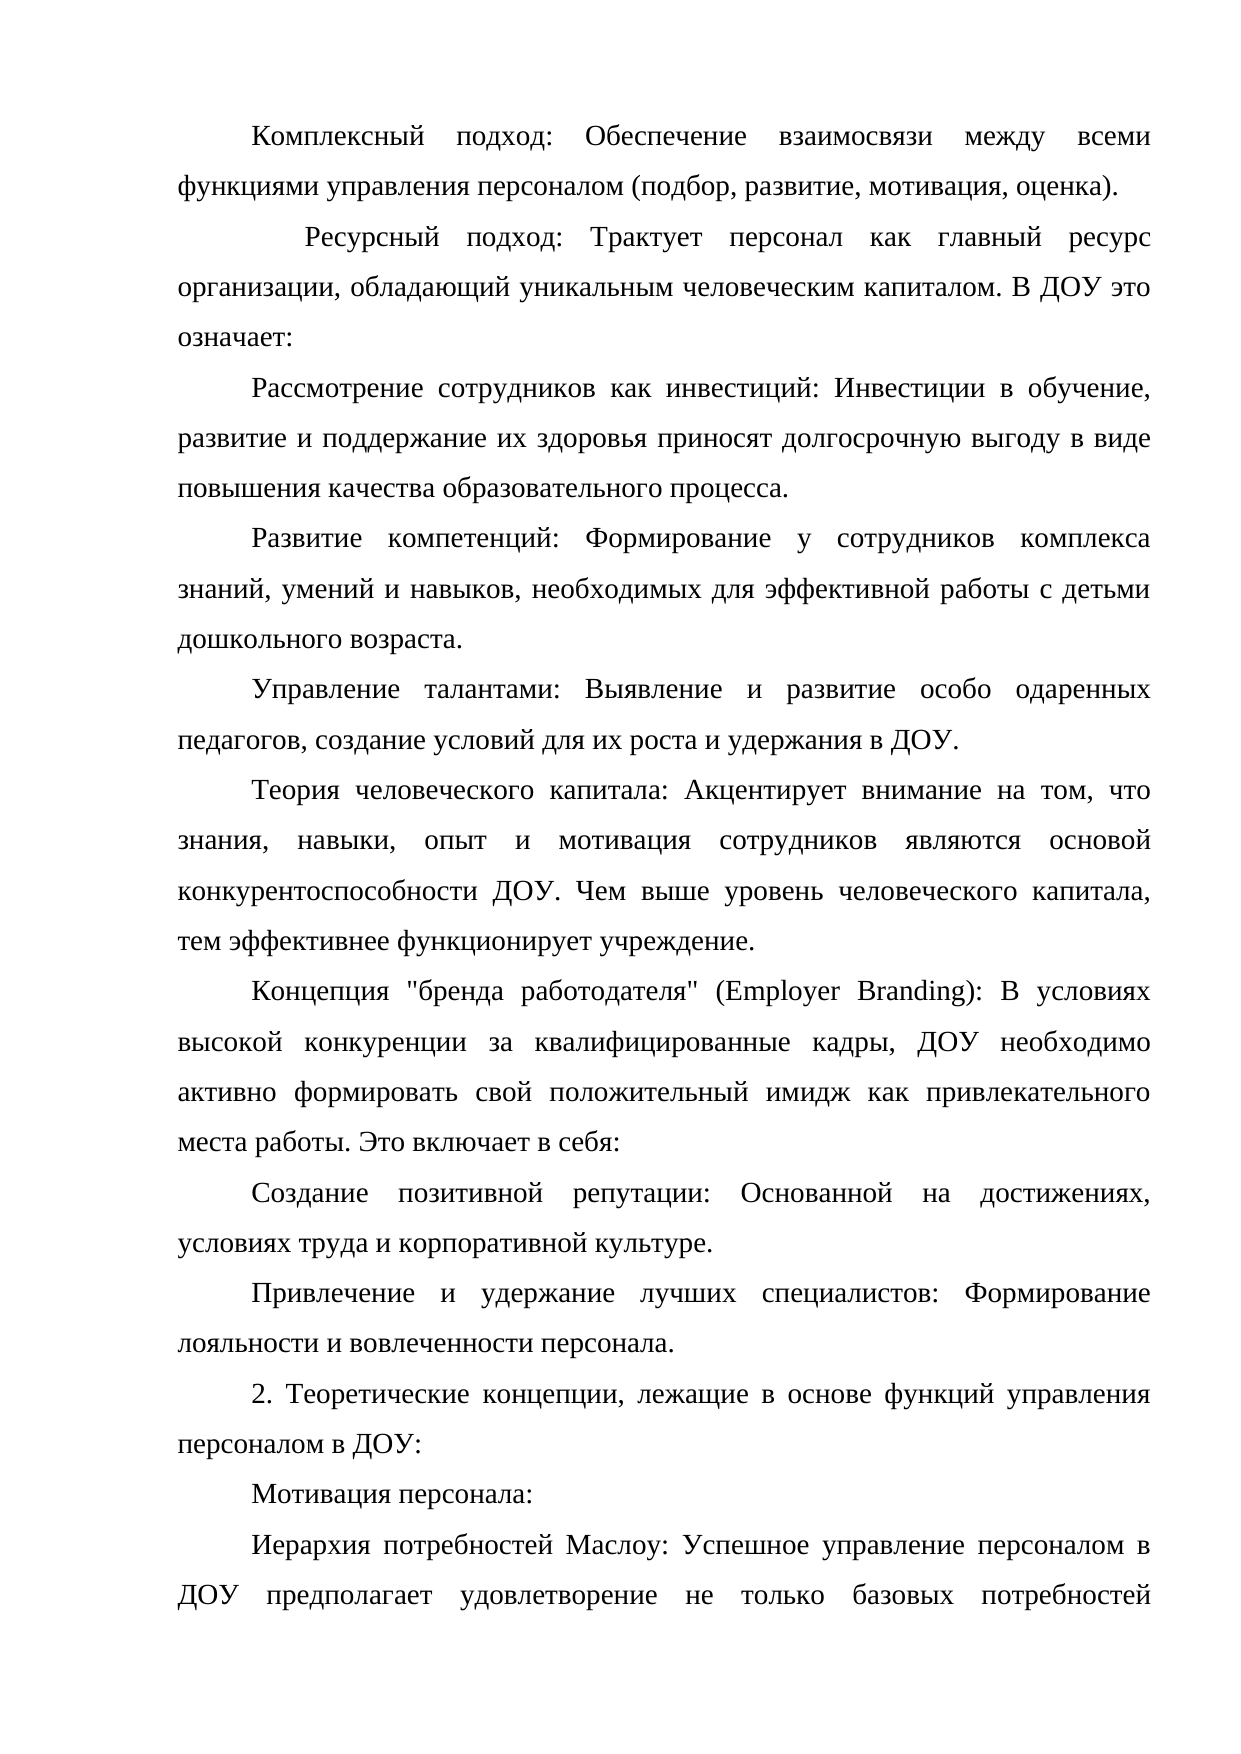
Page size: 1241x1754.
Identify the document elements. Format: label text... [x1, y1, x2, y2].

text Теория человеческого капитала: Акцентирует внимание на том, что знания, навыки, опыт и мотивация сотрудников являются основой конкурентоспособности ДОУ. Чем выше уровень человеческого капитала, тем эффективнее функционирует учреждение. [177, 772, 1152, 957]
text Привлечение и удержание лучших специалистов: Формирование лояльности и вовлеченности персонала. [177, 1275, 1152, 1359]
text Управление талантами: Выявление и развитие особо одаренных педагогов, создание условий для их роста и удержания в ДОУ. [177, 672, 1152, 755]
text Создание позитивной репутации: Основанной на достижениях, условиях труда и корпоративной культуре. [177, 1175, 1152, 1258]
text Мотивация персонала: [177, 1477, 1152, 1510]
text Рассмотрение сотрудников как инвестиций: Инвестиции в обучение, развитие и поддержание их здоровья приносят долгосрочную выгоду в виде повышения качества образовательного процесса. [177, 370, 1152, 504]
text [177, 1527, 1152, 1611]
text Комплексный подход: Обеспечение взаимосвязи между всеми функциями управления персоналом (подбор, развитие, мотивация, оценка). [177, 118, 1152, 202]
text Ресурсный подход: Трактует персонал как главный ресурс организации, обладающий уникальным человеческим капиталом. В ДОУ это означает: [177, 219, 1152, 353]
text 2. Теоретические концепции, лежащие в основе функций управления персоналом в ДОУ: [177, 1376, 1152, 1460]
text Развитие компетенций: Формирование у сотрудников комплекса знаний, умений и навыков, необходимых для эффективной работы с детьми дошкольного возраста. [177, 521, 1152, 655]
text Концепция "бренда работодателя" (Employer Branding): В условиях высокой конкуренции за квалифицированные кадры, ДОУ необходимо активно формировать свой положительный имидж как привлекательного места работы. Это включает в себя: [177, 973, 1152, 1158]
